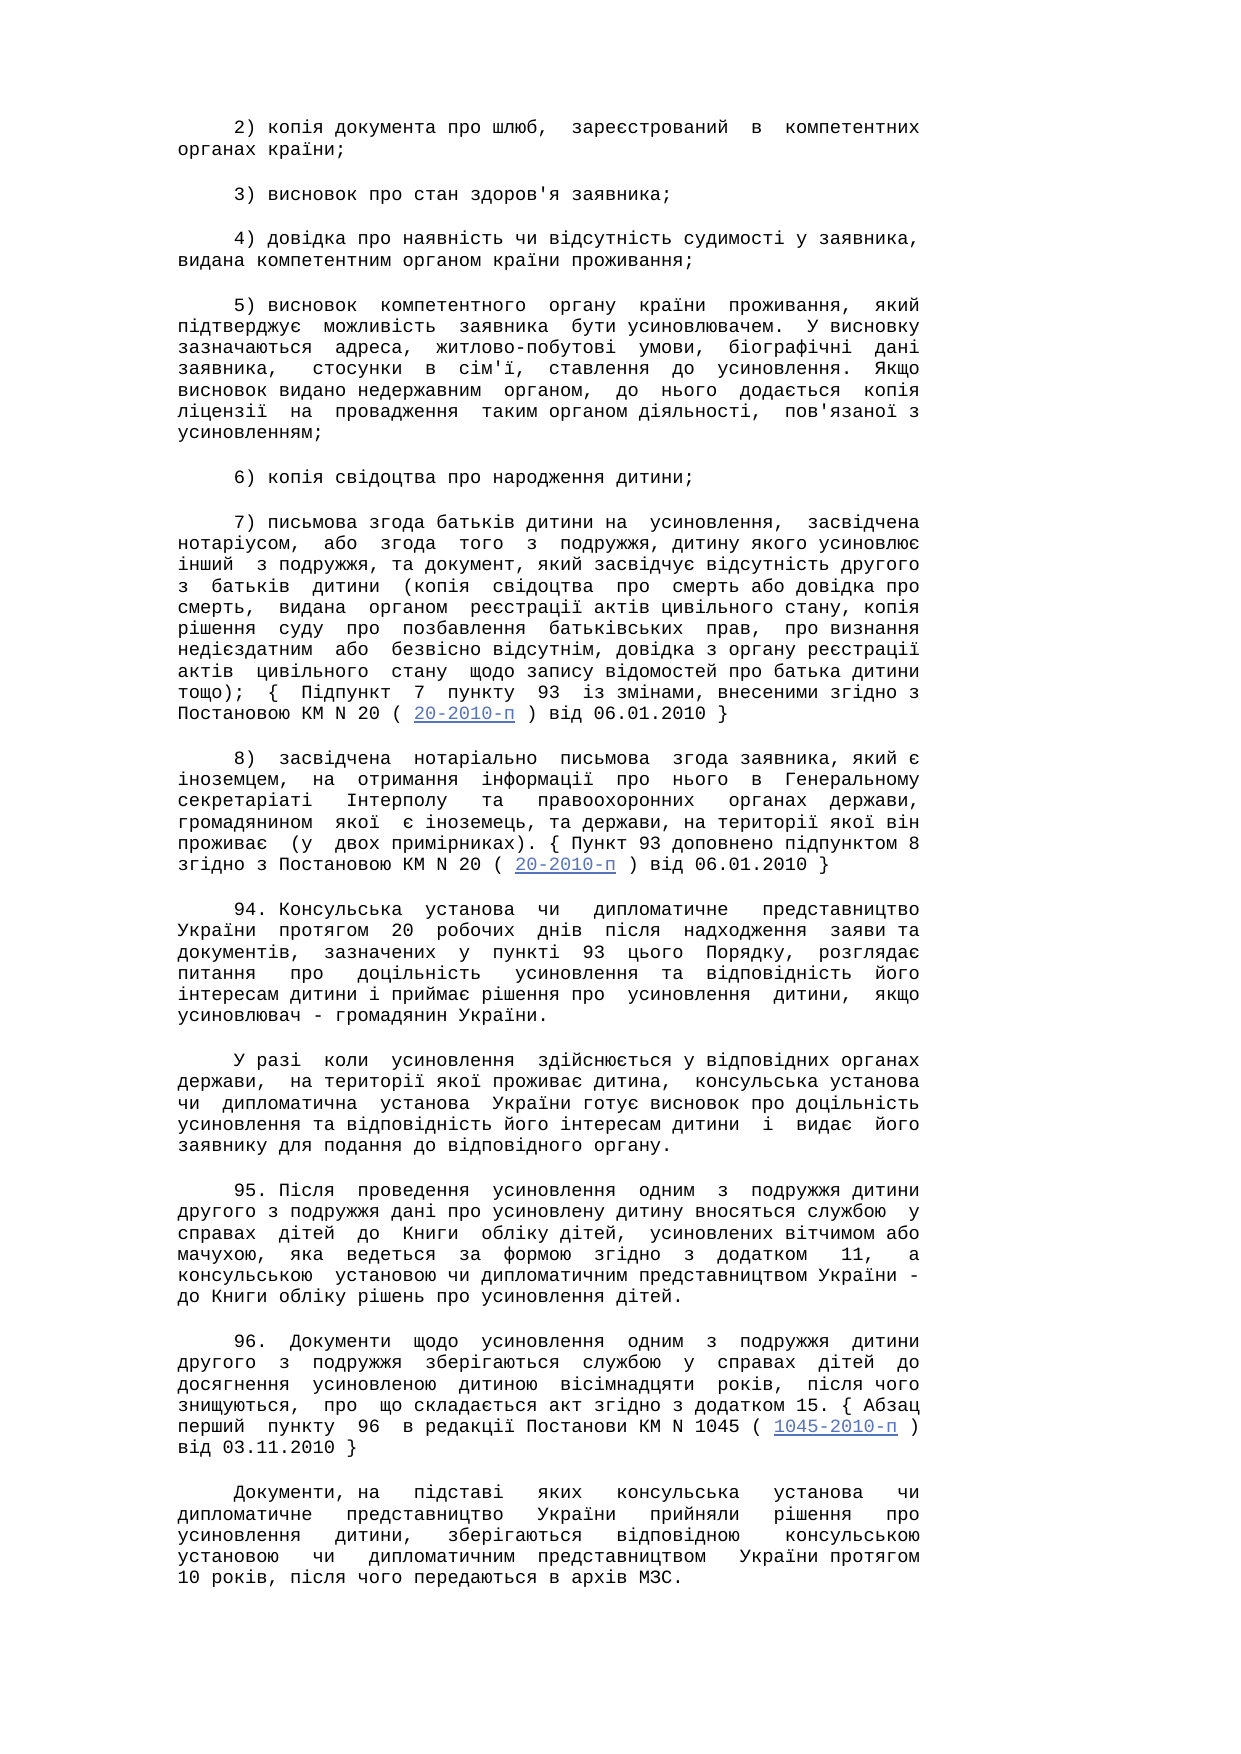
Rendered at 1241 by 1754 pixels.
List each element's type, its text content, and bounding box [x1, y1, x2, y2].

text У разі коли усиновлення здійснюється у відповідних органах держави, на території якої проживає дитина, консульська установа чи дипломатична установа України готує висновок про доцільність усиновлення та відповідність його інтересам дитини і видає його заявнику для подання до відповідного органу. [177, 1051, 1152, 1181]
text 5) висновок компетентного органу країни проживання, який підтверджує можливість заявника бути усиновлювачем. У висновку зазначаються адреса, житлово-побутові умови, біографічні дані заявника, стосунки в сім'ї, ставлення до усиновлення. Якщо висновок видано недержавним органом, до нього додається копія ліцензії на провадження таким органом діяльності, пов'язаної з усиновленням; [177, 295, 1152, 468]
text 4) довідка про наявність чи відсутність судимості у заявника, видана компетентним органом країни проживання; [177, 229, 1152, 295]
text 3) висновок про стан здоров'я заявника; [177, 184, 1152, 229]
text 2) копія документа про шлюб, зареєстрований в компетентних органах країни; [177, 118, 1152, 184]
text 6) копія свідоцтва про народження дитини; [177, 468, 1152, 513]
text Документи, на підставі яких консульська установа чи дипломатичне представництво України прийняли рішення про усиновлення дитини, зберігаються відповідною консульською установою чи дипломатичним представництвом України протягом 10 років, після чого передаються в архів МЗС. [177, 1483, 1152, 1613]
text 7) письмова згода батьків дитини на усиновлення, засвідчена нотаріусом, або згода того з подружжя, дитину якого усиновлює інший з подружжя, та документ, який засвідчує відсутність другого з батьків дитини (копія свідоцтва про смерть або довідка про смерть, видана органом реєстрації актів цивільного стану, копія рішення суду про позбавлення батьківських прав, про визнання недієздатним або безвісно відсутнім, довідка з органу реєстрації актів цивільного стану щодо запису відомостей про батька дитини тощо); { Підпункт 7 пункту 93 із змінами, внесеними згідно з Постановою КМ N 20 ( 20-2010-п ) від 06.01.2010 } [177, 513, 1152, 749]
text 8) засвідчена нотаріально письмова згода заявника, який є іноземцем, на отримання інформації про нього в Генеральному секретаріаті Інтерполу та правоохоронних органах держави, громадянином якої є іноземець, та держави, на території якої він проживає (у двох примірниках). { Пункт 93 доповнено підпунктом 8 згідно з Постановою КМ N 20 ( 20-2010-п ) від 06.01.2010 } [177, 749, 1152, 900]
text 95. Після проведення усиновлення одним з подружжя дитини другого з подружжя дані про усиновлену дитину вносяться службою у справах дітей до Книги обліку дітей, усиновлених вітчимом або мачухою, яка ведеться за формою згідно з додатком 11, а консульською установою чи дипломатичним представництвом України - до Книги обліку рішень про усиновлення дітей. [177, 1181, 1152, 1332]
text 96. Документи щодо усиновлення одним з подружжя дитини другого з подружжя зберігаються службою у справах дітей до досягнення усиновленою дитиною вісімнадцяти років, після чого знищуються, про що складається акт згідно з додатком 15. { Абзац перший пункту 96 в редакції Постанови КМ N 1045 ( 1045-2010-п ) від 03.11.2010 } [177, 1332, 1152, 1483]
text 94. Консульська установа чи дипломатичне представництво України протягом 20 робочих днів після надходження заяви та документів, зазначених у пункті 93 цього Порядку, розглядає питання про доцільність усиновлення та відповідність його інтересам дитини і приймає рішення про усиновлення дитини, якщо усиновлювач - громадянин України. [177, 900, 1152, 1051]
